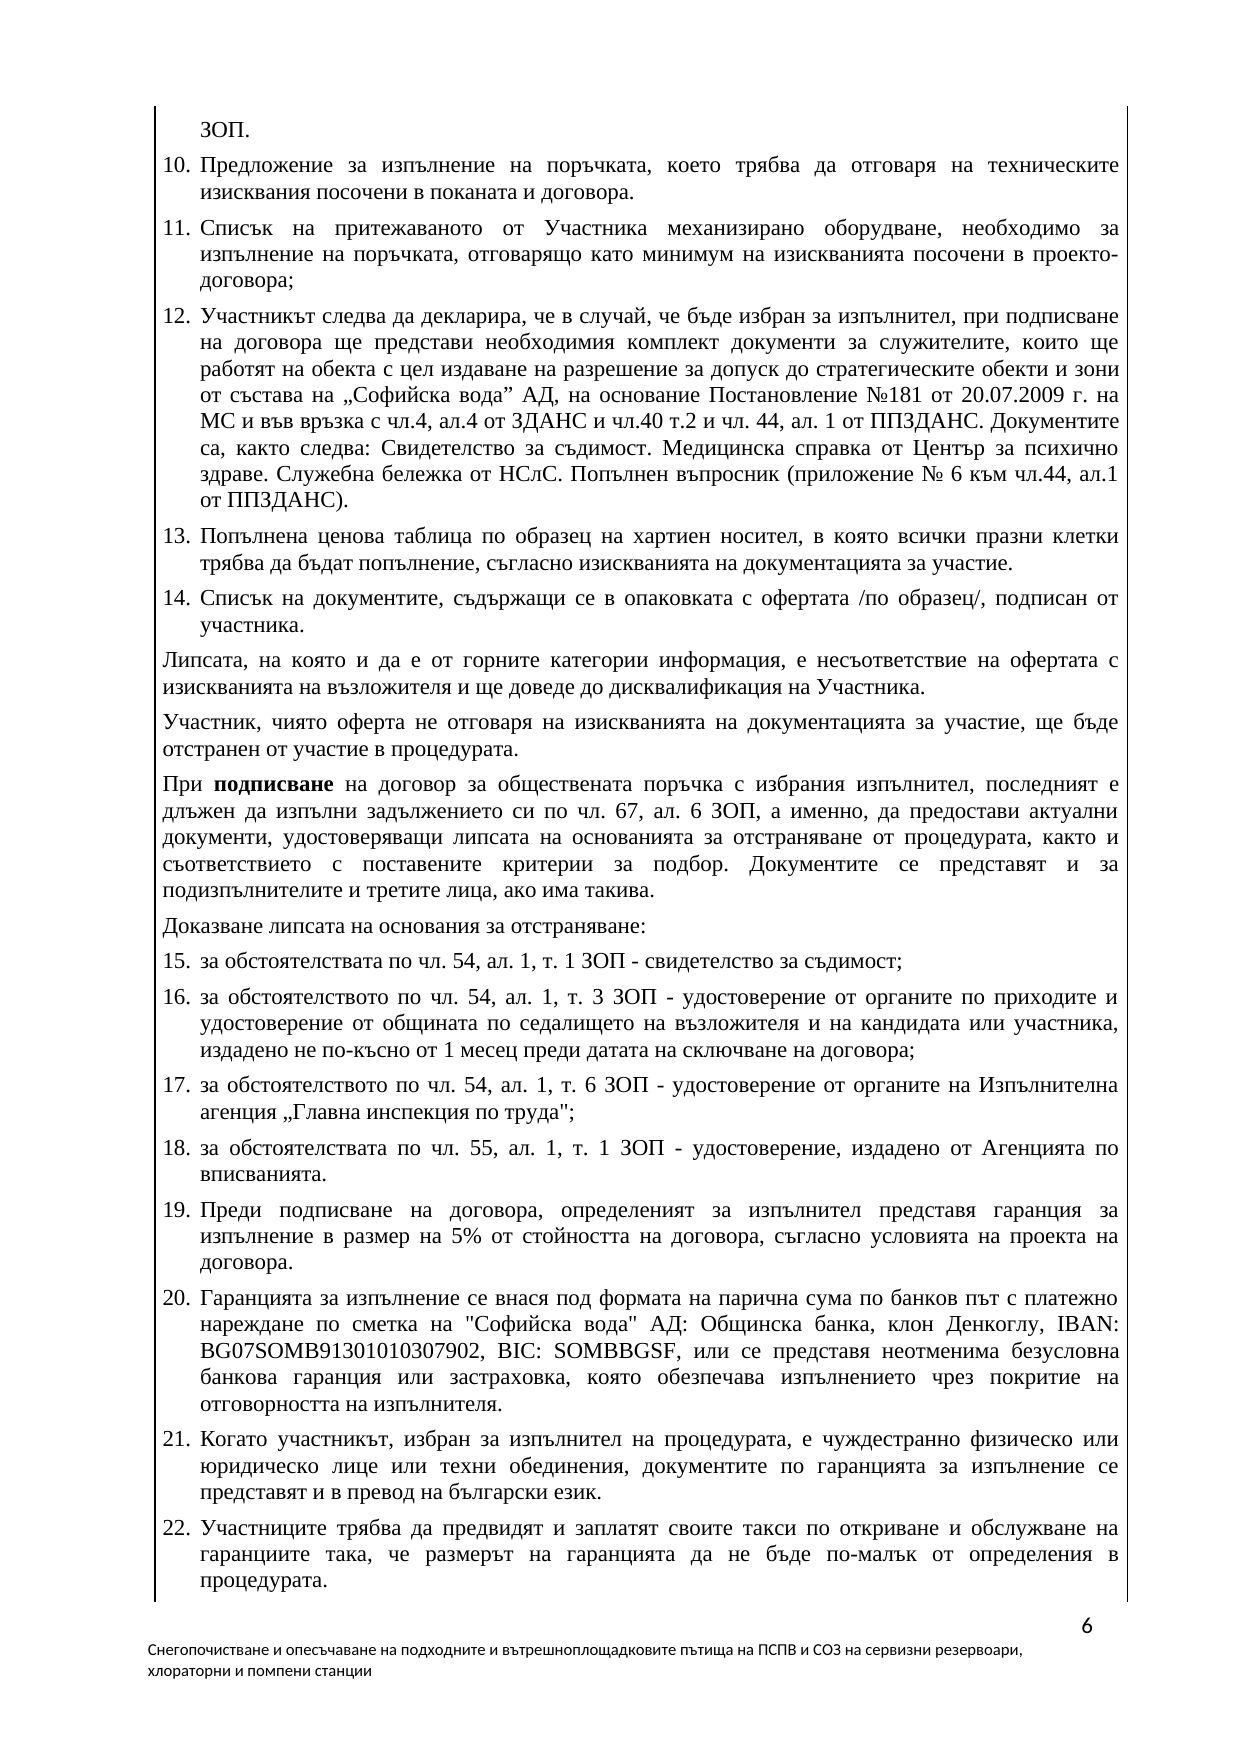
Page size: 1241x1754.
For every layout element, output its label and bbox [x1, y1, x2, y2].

table_cell [156, 106, 1127, 1602]
